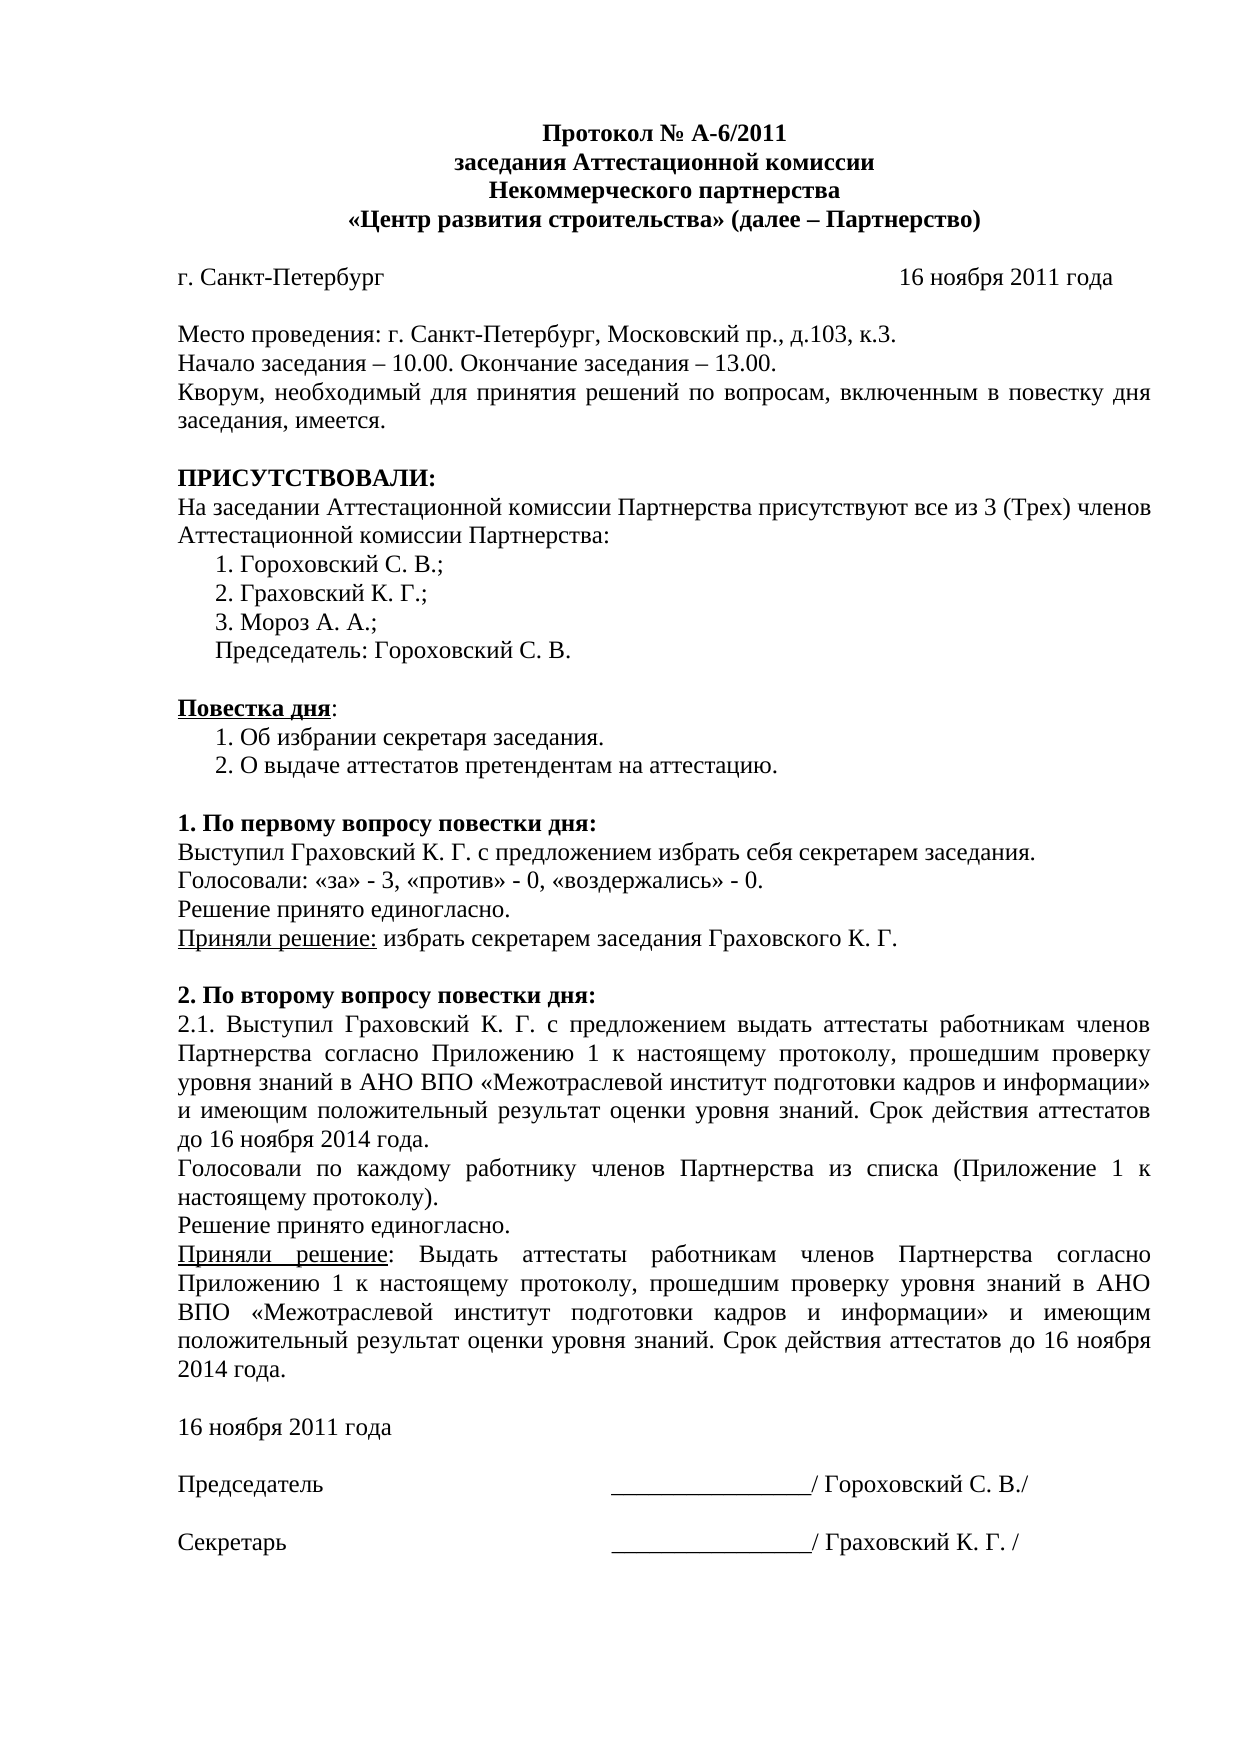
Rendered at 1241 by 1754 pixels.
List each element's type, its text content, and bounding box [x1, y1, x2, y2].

text Секретарь ________________/ Граховский К. Г. / [177, 1527, 1152, 1556]
text заседания Аттестационной комиссии [177, 147, 1152, 176]
text Решение принято единогласно. [177, 1211, 1152, 1239]
text Выступил Граховский К. Г. с предложением избрать себя секретарем заседания. [177, 837, 1152, 866]
text Место проведения: г. Санкт-Петербург, Московский пр., д.103, к.3. [177, 319, 1152, 348]
text Начало заседания – 10.00. Окончание заседания – 13.00. [177, 348, 1152, 377]
text Приняли решение: избрать секретарем заседания Граховского К. Г. [177, 923, 1152, 952]
text 2. Граховский К. Г.; [215, 578, 1152, 607]
text Протокол № А-6/2011 [177, 118, 1152, 147]
text Председатель: Гороховский С. В. [215, 636, 1152, 664]
text «Центр развития строительства» (далее – Партнерство) [177, 204, 1152, 233]
text Решение принято единогласно. [177, 894, 1152, 923]
text 3. Мороз А. А.; [215, 607, 1152, 636]
text На заседании Аттестационной комиссии Партнерства присутствуют все из 3 (Трех) членов Аттестационной комиссии Партнерства: [177, 492, 1152, 549]
text Председатель ________________/ Гороховский С. В. / [177, 1469, 1152, 1498]
text Некоммерческого партнерства [177, 176, 1152, 204]
text ПРИСУТСТВОВАЛИ: [177, 463, 1152, 492]
text г. Санкт-Петербург 16 ноября 2011 года [177, 262, 1152, 291]
text Голосовали: «за» - 3, «против» - 0, «воздержались» - 0. [177, 866, 1152, 894]
text Кворум, необходимый для принятия решений по вопросам, включенным в повестку дня заседания, имеется. [177, 377, 1152, 434]
text Повестка дня: [177, 693, 1152, 722]
text 1. Гороховский С. В.; [215, 549, 1152, 578]
text 2. По второму вопросу повестки дня: [177, 981, 1152, 1009]
text 2. О выдаче аттестатов претендентам на аттестацию. [215, 751, 1152, 779]
text Приняли решение: Выдать аттестаты работникам членов Партнерства согласно Приложению 1 к настоящему протоколу, прошедшим проверку уровня знаний в АНО ВПО «Межотраслевой институт подготовки кадров и информации» и имеющим положительный результат оценки уровня знаний. Срок действия аттестатов до 16 ноября 2014 года. [177, 1239, 1152, 1383]
text 1. Об избрании секретаря заседания. [215, 722, 1152, 751]
text 1. По первому вопросу повестки дня: [177, 808, 1152, 837]
text 16 ноября 2011 года [177, 1412, 1152, 1441]
text 2.1. Выступил Граховский К. Г. с предложением выдать аттестаты работникам членов Партнерства согласно Приложению 1 к настоящему протоколу, прошедшим проверку уровня знаний в АНО ВПО «Межотраслевой институт подготовки кадров и информации» и имеющим положительный результат оценки уровня знаний. Срок действия аттестатов до 16 ноября 2014 года. [177, 1009, 1152, 1153]
text Голосовали по каждому работнику членов Партнерства из списка (Приложение 1 к настоящему протоколу). [177, 1153, 1152, 1211]
